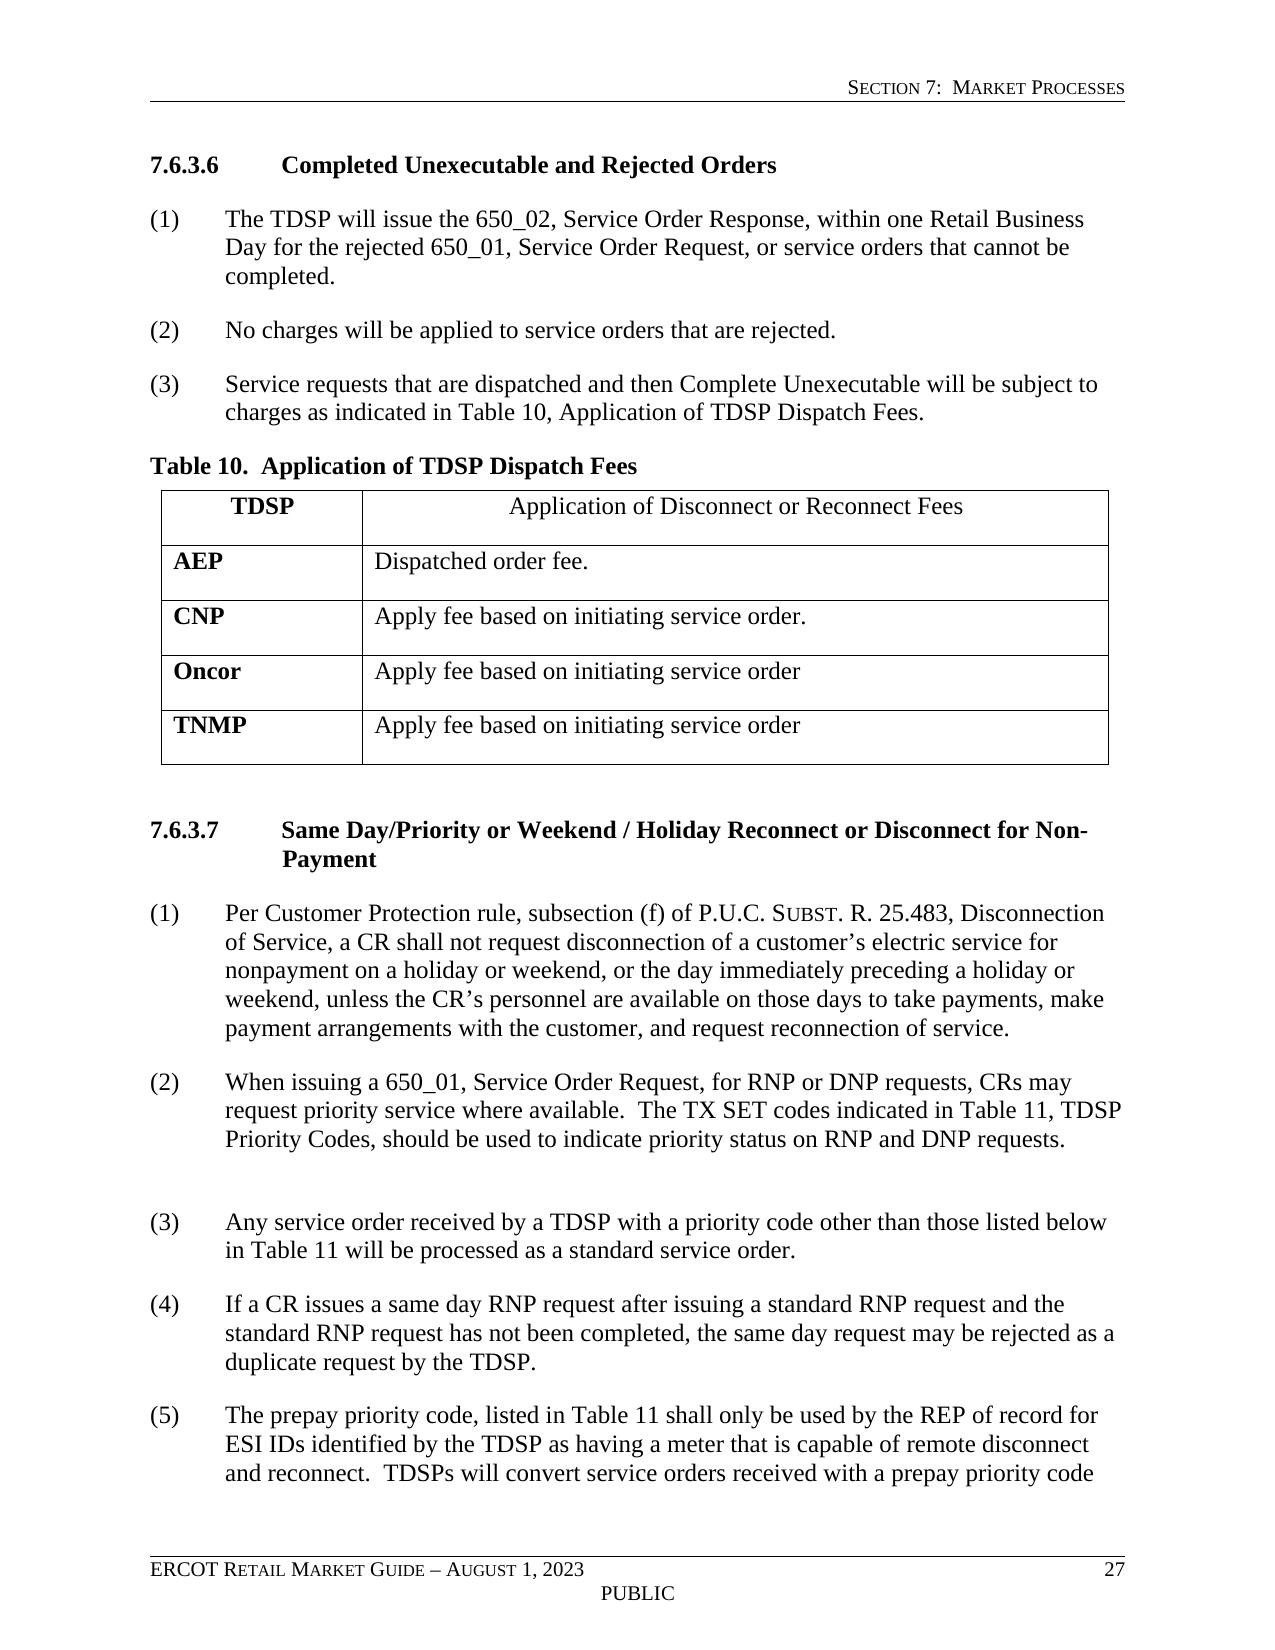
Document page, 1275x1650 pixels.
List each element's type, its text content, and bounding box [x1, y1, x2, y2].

table_cell Dispatched order fee. [363, 546, 1108, 600]
text (2) When issuing a 650_01, Service Order Request, for RNP or DNP requests, CRs may request priority service where available. The TX SET codes indicated in Table 11, TDSP Priority Codes, should be used to indicate priority status on RNP and DNP requests. [150, 1067, 1125, 1182]
table_header TDSP [162, 491, 362, 545]
text (1) Per Customer Protection rule, subsection (f) of P.U.C. Subst. R. 25.483, Disconnection of Service, a CR shall not request disconnection of a customer’s electric service for nonpayment on a holiday or weekend, or the day immediately preceding a holiday or weekend, unless the CR’s personnel are available on those days to take payments, make payment arrangements with the customer, and request reconnection of service. [150, 898, 1125, 1042]
table_cell Oncor [162, 656, 362, 709]
text (1) The TDSP will issue the 650_02, Service Order Response, within one Retail Business Day for the rejected 650_01, Service Order Request, or service orders that cannot be completed. [150, 204, 1125, 290]
table_cell Apply fee based on initiating service order [363, 656, 1108, 709]
table_cell Apply fee based on initiating service order [363, 711, 1108, 764]
text (3) Service requests that are dispatched and then Complete Unexecutable will be subject to charges as indicated in Table 10, Application of TDSP Dispatch Fees. [150, 369, 1125, 426]
text Table 10. Application of TDSP Dispatch Fees [150, 451, 1125, 480]
table_cell Apply fee based on initiating service order. [363, 601, 1108, 655]
table_header Application of Disconnect or Reconnect Fees [363, 491, 1108, 545]
text (3) Any service order received by a TDSP with a priority code other than those listed below in Table 11 will be processed as a standard service order. [150, 1207, 1125, 1264]
table_cell TNMP [162, 711, 362, 764]
table_cell AEP [162, 546, 362, 600]
table_cell CNP [162, 601, 362, 655]
text 7.6.3.7 Same Day/Priority or Weekend / Holiday Reconnect or Disconnect for Non-Payment [150, 815, 1125, 873]
text 7.6.3.6 Completed Unexecutable and Rejected Orders [150, 150, 1125, 179]
text (2) No charges will be applied to service orders that are rejected. [150, 315, 1125, 344]
text (4) If a CR issues a same day RNP request after issuing a standard RNP request and the standard RNP request has not been completed, the same day request may be rejected as a duplicate request by the TDSP. [150, 1289, 1125, 1375]
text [150, 1400, 1125, 1487]
